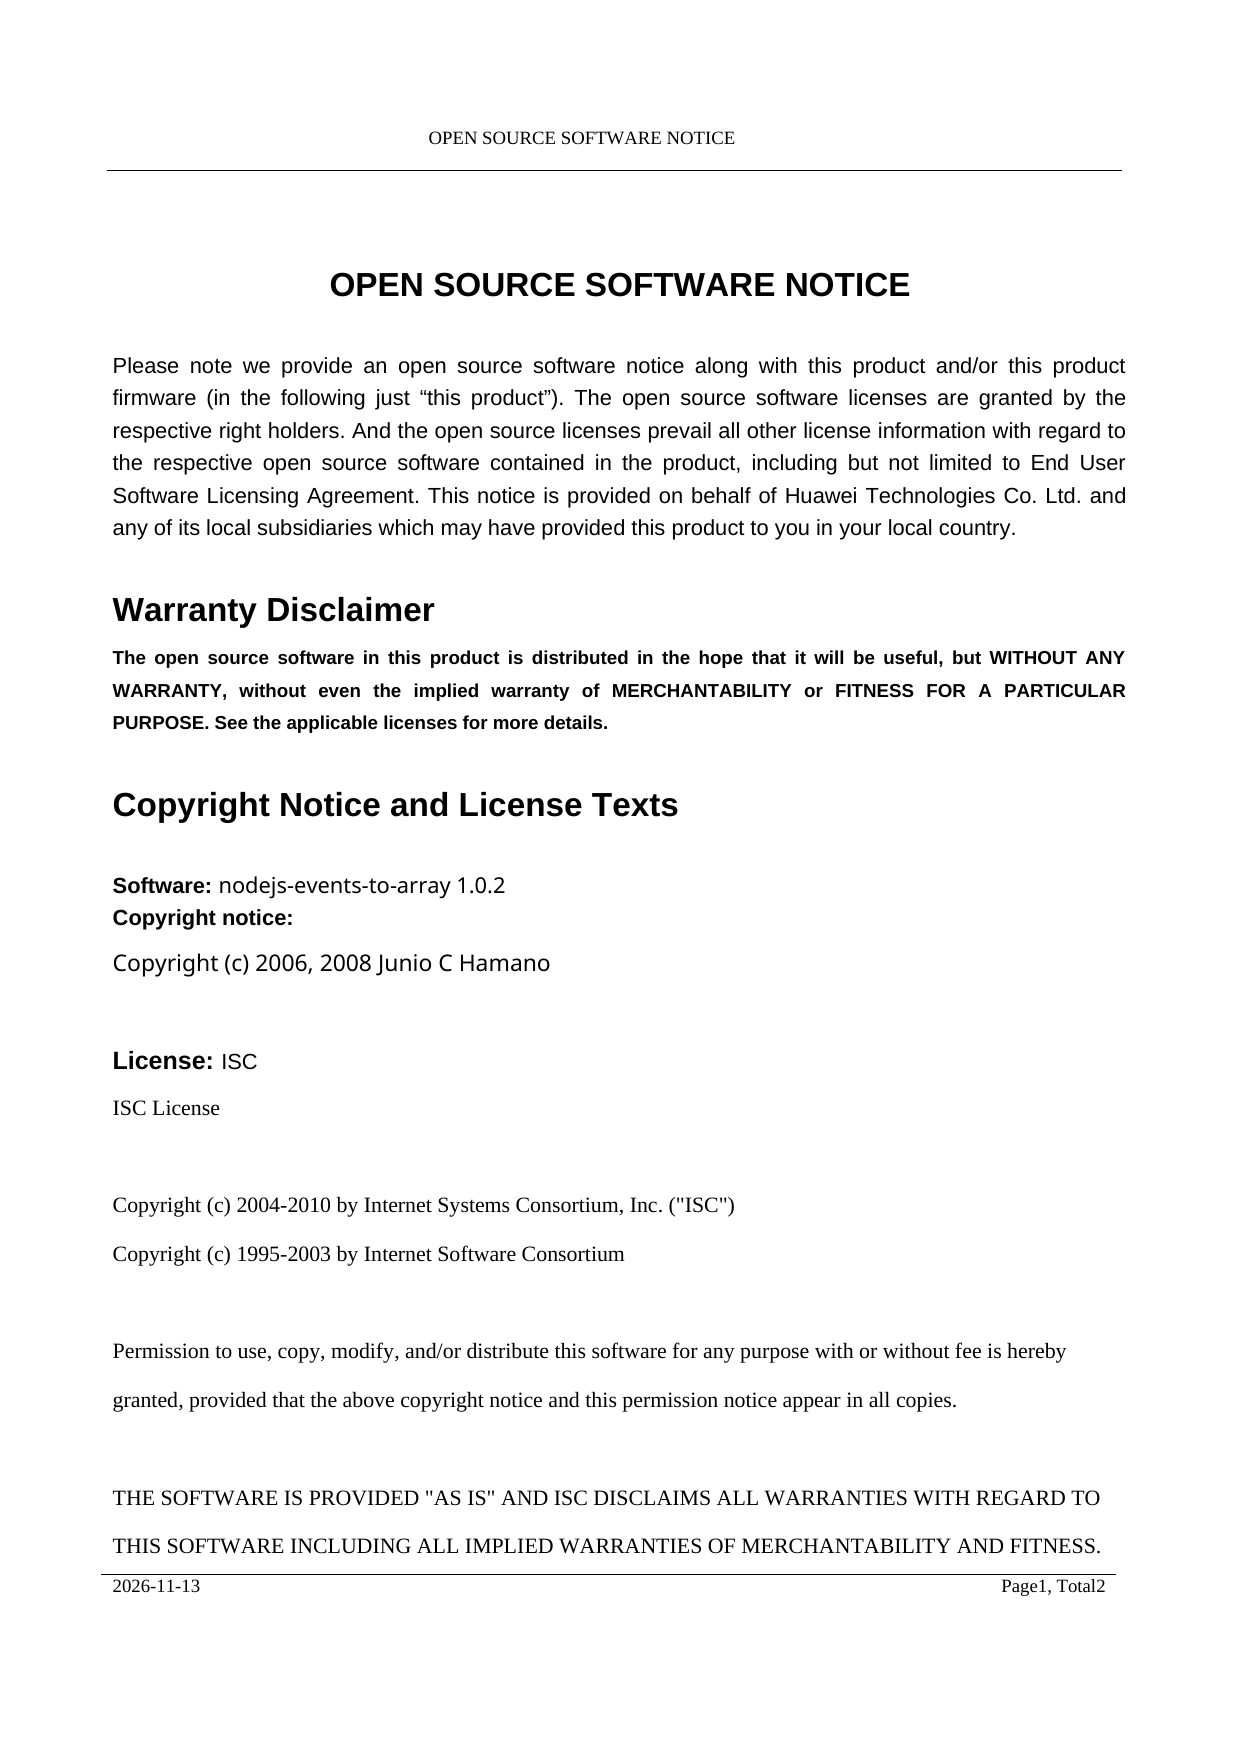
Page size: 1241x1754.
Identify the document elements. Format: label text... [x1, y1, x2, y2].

text License: ISC [112, 1044, 1128, 1077]
text Copyright (c) 2006, 2008 Junio C Hamano [112, 947, 1128, 1028]
text The open source software in this product is distributed in the hope that it will be useful, but WITHOUT ANY WARRANTY, without even the implied warranty of MERCHANTABILITY or FITNESS FOR A PARTICULAR PURPOSE. See the applicable licenses for more details. [112, 641, 1128, 739]
text Software: nodejs-events-to-array 1.0.2 [112, 869, 1128, 901]
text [112, 1091, 1128, 1562]
text Copyright notice: [112, 901, 1128, 934]
text Copyright Notice and License Texts [112, 771, 1128, 836]
text OPEN SOURCE SOFTWARE NOTICE [112, 251, 1128, 316]
text Warranty Disclaimer [112, 576, 1128, 641]
text Please note we provide an open source software notice along with this product and/or this product firmware (in the following just “this product”). The open source software licenses are granted by the respective right holders. And the open source licenses prevail all other license information with regard to the respective open source software contained in the product, including but not limited to End User Software Licensing Agreement. This notice is provided on behalf of Huawei Technologies Co. Ltd. and any of its local subsidiaries which may have provided this product to you in your local country. [112, 349, 1128, 544]
